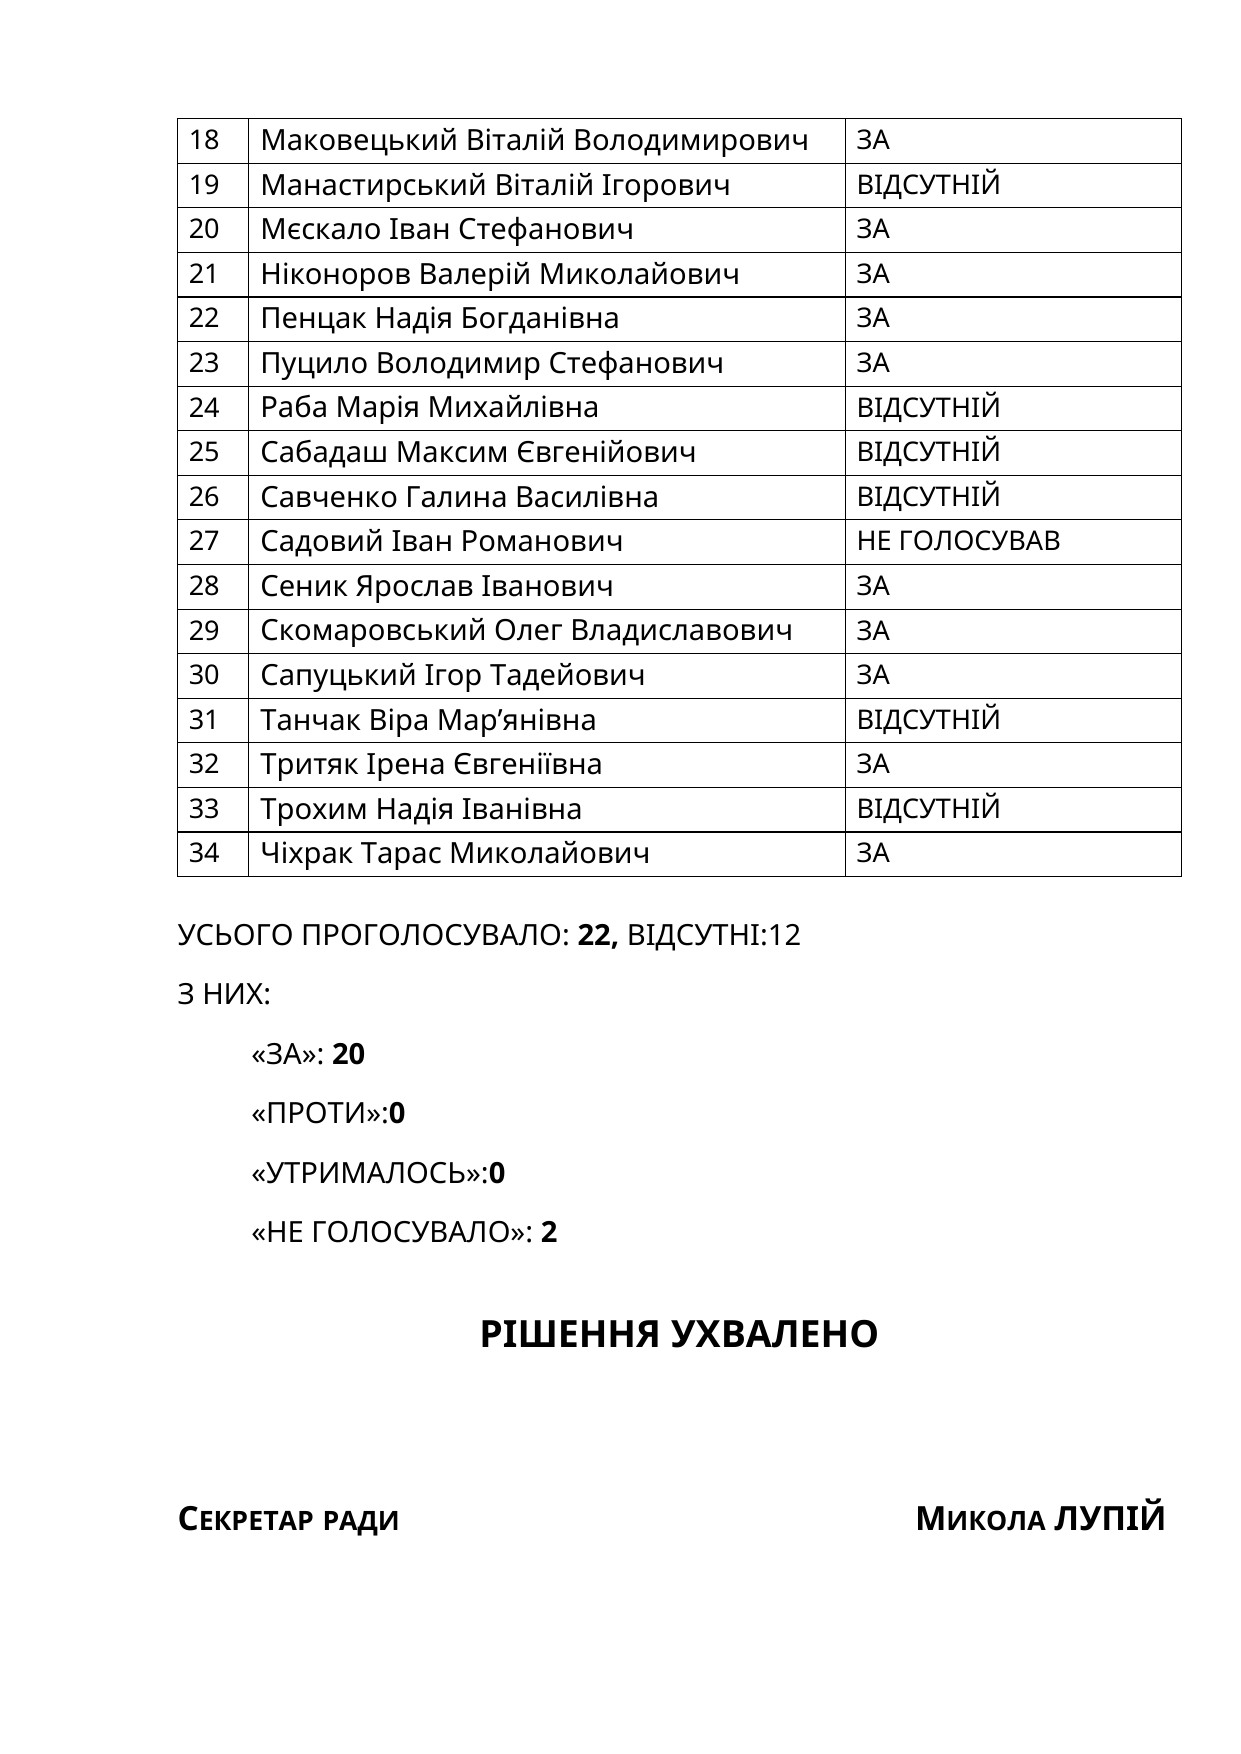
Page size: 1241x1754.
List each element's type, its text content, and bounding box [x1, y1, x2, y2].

table_cell 30 [178, 654, 248, 698]
table_cell 25 [178, 431, 248, 475]
table_cell НЕ ГОЛОСУВАВ [846, 520, 1181, 564]
table_cell Пенцак Надія Богданівна [249, 298, 845, 341]
table_cell 28 [178, 565, 248, 608]
table_cell 33 [178, 788, 248, 831]
table_cell ЗА [846, 654, 1181, 698]
table_cell Сабадаш Максим Євгенійович [249, 431, 845, 475]
table_cell Скомаровський Олег Владиславович [249, 610, 845, 653]
table_cell Трохим Надія Іванівна [249, 788, 845, 831]
table_cell ЗА [846, 253, 1181, 296]
text «УТРИМАЛОСЬ»:0 [177, 1152, 1181, 1192]
table_cell ЗА [846, 565, 1181, 608]
table_cell ЗА [846, 208, 1181, 252]
table_cell ЗА [846, 833, 1181, 876]
table_cell 24 [178, 387, 248, 430]
table_cell 26 [178, 476, 248, 519]
table_cell Манастирський Віталій Ігорович [249, 164, 845, 207]
table_cell 34 [178, 833, 248, 876]
table_cell 32 [178, 743, 248, 787]
table_cell 18 [178, 119, 248, 163]
text Усього проголосувало: 22, ВІДСУТНІ:12 [177, 914, 1181, 954]
text РІШЕННЯ УХВАЛЕНО [177, 1308, 1181, 1359]
table_cell 22 [178, 298, 248, 341]
table_cell 23 [178, 342, 248, 386]
table_cell Мєскало Іван Стефанович [249, 208, 845, 252]
table_cell ЗА [846, 342, 1181, 386]
table_cell 21 [178, 253, 248, 296]
table_cell ЗА [846, 610, 1181, 653]
table_cell ВІДСУТНІЙ [846, 431, 1181, 475]
table_cell Тритяк Ірена Євгеніївна [249, 743, 845, 787]
table_cell Савченко Галина Василівна [249, 476, 845, 519]
table_cell ВІДСУТНІЙ [846, 699, 1181, 742]
table_cell ВІДСУТНІЙ [846, 387, 1181, 430]
text Секретар ради Микола ЛУПІЙ [177, 1495, 1181, 1540]
table_cell ЗА [846, 298, 1181, 341]
text «НЕ ГОЛОСУВАЛО»: 2 [177, 1211, 1181, 1251]
table_cell 27 [178, 520, 248, 564]
table_cell Сеник Ярослав Іванович [249, 565, 845, 608]
table_cell 19 [178, 164, 248, 207]
table_cell ВІДСУТНІЙ [846, 164, 1181, 207]
table_cell ВІДСУТНІЙ [846, 476, 1181, 519]
table_cell ЗА [846, 743, 1181, 787]
table_cell Пуцило Володимир Стефанович [249, 342, 845, 386]
table_cell ВІДСУТНІЙ [846, 788, 1181, 831]
text «ЗА»: 20 [177, 1033, 1181, 1073]
table_cell 20 [178, 208, 248, 252]
table_cell Садовий Іван Романович [249, 520, 845, 564]
table_cell 31 [178, 699, 248, 742]
table_cell Сапуцький Ігор Тадейович [249, 654, 845, 698]
table_cell Ніконоров Валерій Миколайович [249, 253, 845, 296]
table_cell Танчак Віра Мар’янівна [249, 699, 845, 742]
text «ПРОТИ»:0 [177, 1092, 1181, 1132]
table_cell Раба Марія Михайлівна [249, 387, 845, 430]
table_cell Чіхрак Тарас Миколайович [249, 833, 845, 876]
table_cell Маковецький Віталій Володимирович [249, 119, 845, 163]
text З НИХ: [177, 973, 1181, 1013]
table_cell 29 [178, 610, 248, 653]
table_cell ЗА [846, 119, 1181, 163]
